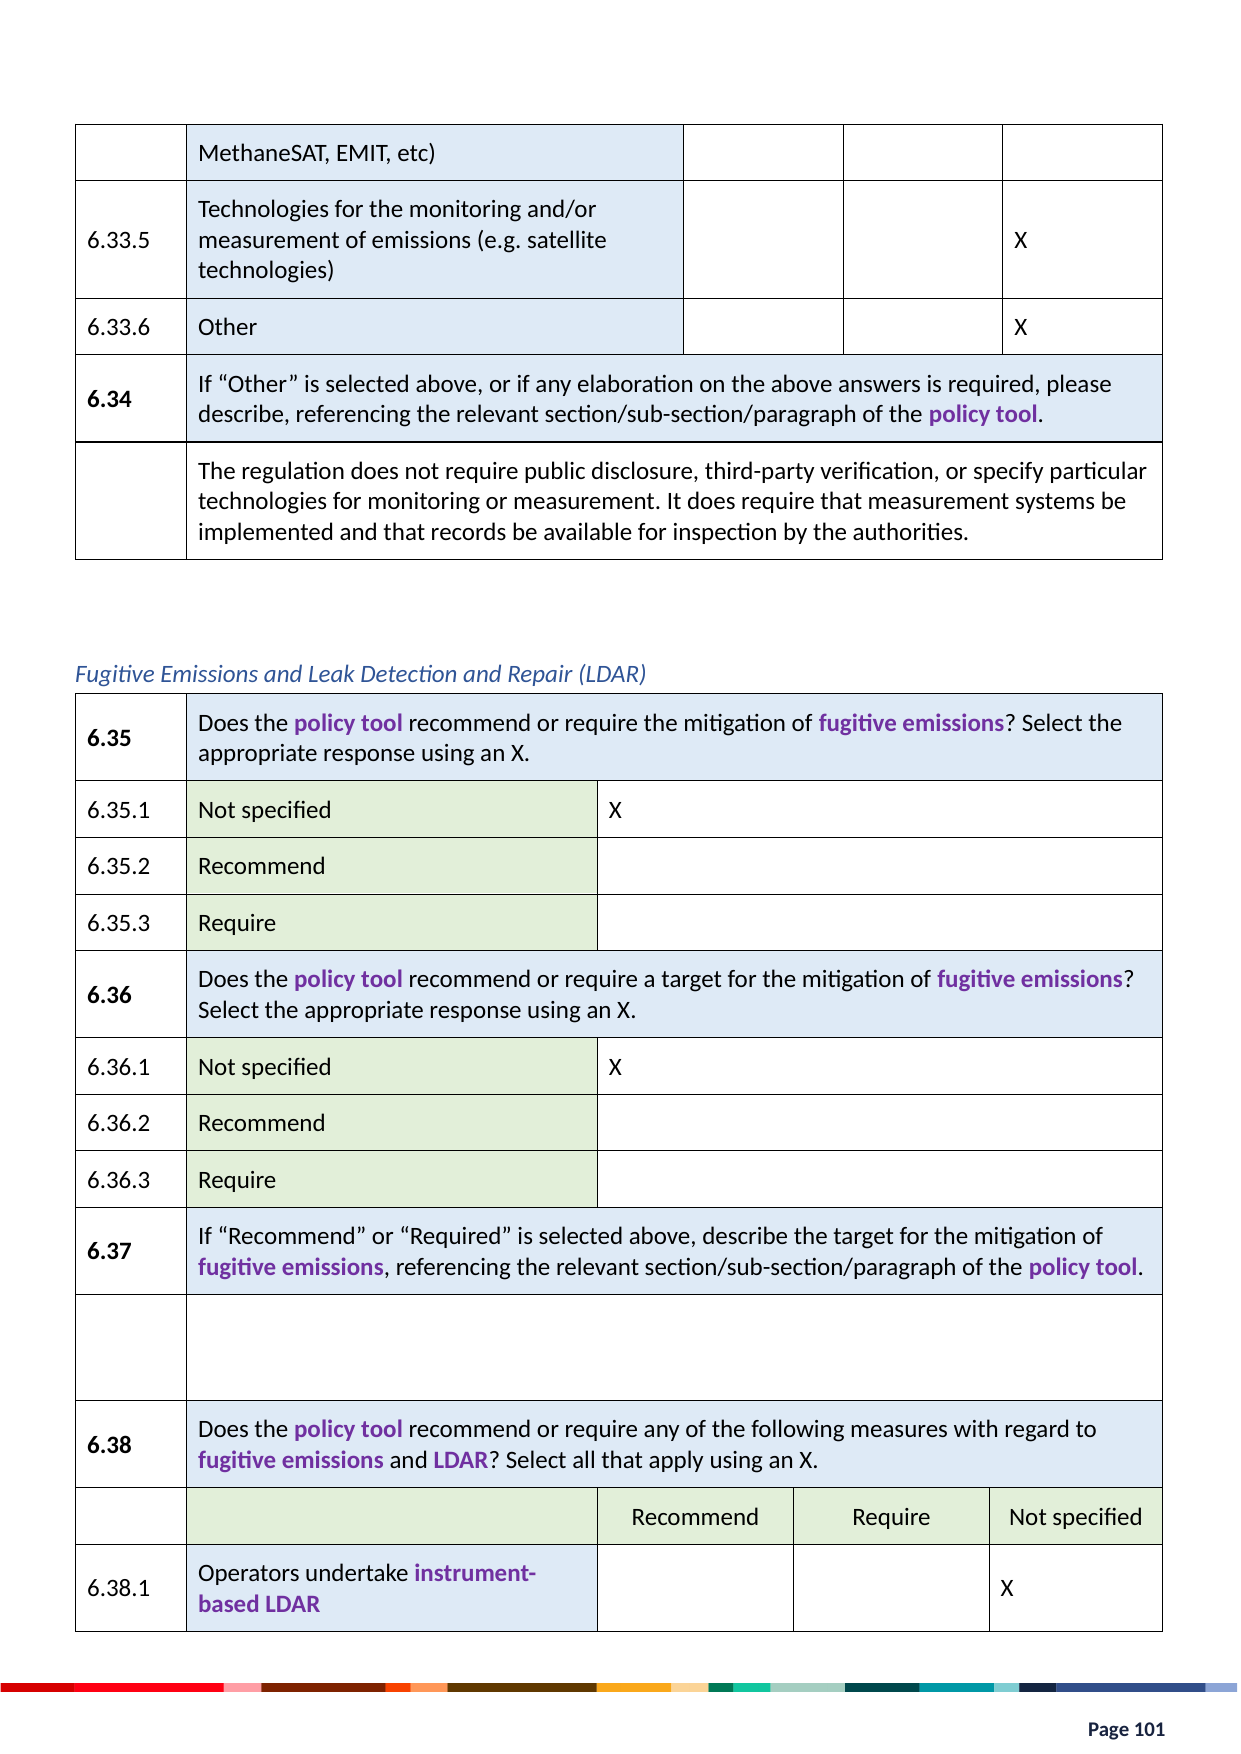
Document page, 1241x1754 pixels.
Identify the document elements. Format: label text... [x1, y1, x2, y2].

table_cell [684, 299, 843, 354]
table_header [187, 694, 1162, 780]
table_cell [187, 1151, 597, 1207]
subtitle Fugitive Emissions and Leak Detection and Repair (LDAR) [75, 658, 1165, 689]
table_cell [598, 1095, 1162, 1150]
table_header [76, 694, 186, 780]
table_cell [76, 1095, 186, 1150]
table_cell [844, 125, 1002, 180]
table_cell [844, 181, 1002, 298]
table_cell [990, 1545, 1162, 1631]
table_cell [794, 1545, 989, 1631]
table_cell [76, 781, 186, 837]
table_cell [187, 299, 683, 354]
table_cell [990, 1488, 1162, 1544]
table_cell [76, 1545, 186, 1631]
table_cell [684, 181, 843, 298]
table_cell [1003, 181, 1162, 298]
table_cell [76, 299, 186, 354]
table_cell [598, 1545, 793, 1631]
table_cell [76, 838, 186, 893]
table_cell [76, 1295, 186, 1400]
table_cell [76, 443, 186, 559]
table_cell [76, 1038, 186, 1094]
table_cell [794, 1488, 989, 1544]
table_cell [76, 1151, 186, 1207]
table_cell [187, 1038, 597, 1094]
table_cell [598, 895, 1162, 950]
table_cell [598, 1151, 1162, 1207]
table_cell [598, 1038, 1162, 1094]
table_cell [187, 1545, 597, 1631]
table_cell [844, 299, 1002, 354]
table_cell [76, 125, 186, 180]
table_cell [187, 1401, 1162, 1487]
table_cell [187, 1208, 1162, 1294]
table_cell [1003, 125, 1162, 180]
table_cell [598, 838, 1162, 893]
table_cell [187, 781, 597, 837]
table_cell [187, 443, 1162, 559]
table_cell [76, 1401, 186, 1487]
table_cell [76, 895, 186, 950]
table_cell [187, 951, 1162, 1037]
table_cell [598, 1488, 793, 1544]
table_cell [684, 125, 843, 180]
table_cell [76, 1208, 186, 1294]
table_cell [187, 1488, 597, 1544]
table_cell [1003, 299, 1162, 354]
picture [0, 1683, 1236, 1692]
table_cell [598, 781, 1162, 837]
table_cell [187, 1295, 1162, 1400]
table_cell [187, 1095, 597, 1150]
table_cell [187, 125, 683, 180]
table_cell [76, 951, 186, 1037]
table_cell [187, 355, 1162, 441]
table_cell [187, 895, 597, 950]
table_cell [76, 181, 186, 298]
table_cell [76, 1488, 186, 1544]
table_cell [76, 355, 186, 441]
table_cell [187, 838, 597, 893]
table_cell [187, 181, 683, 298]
